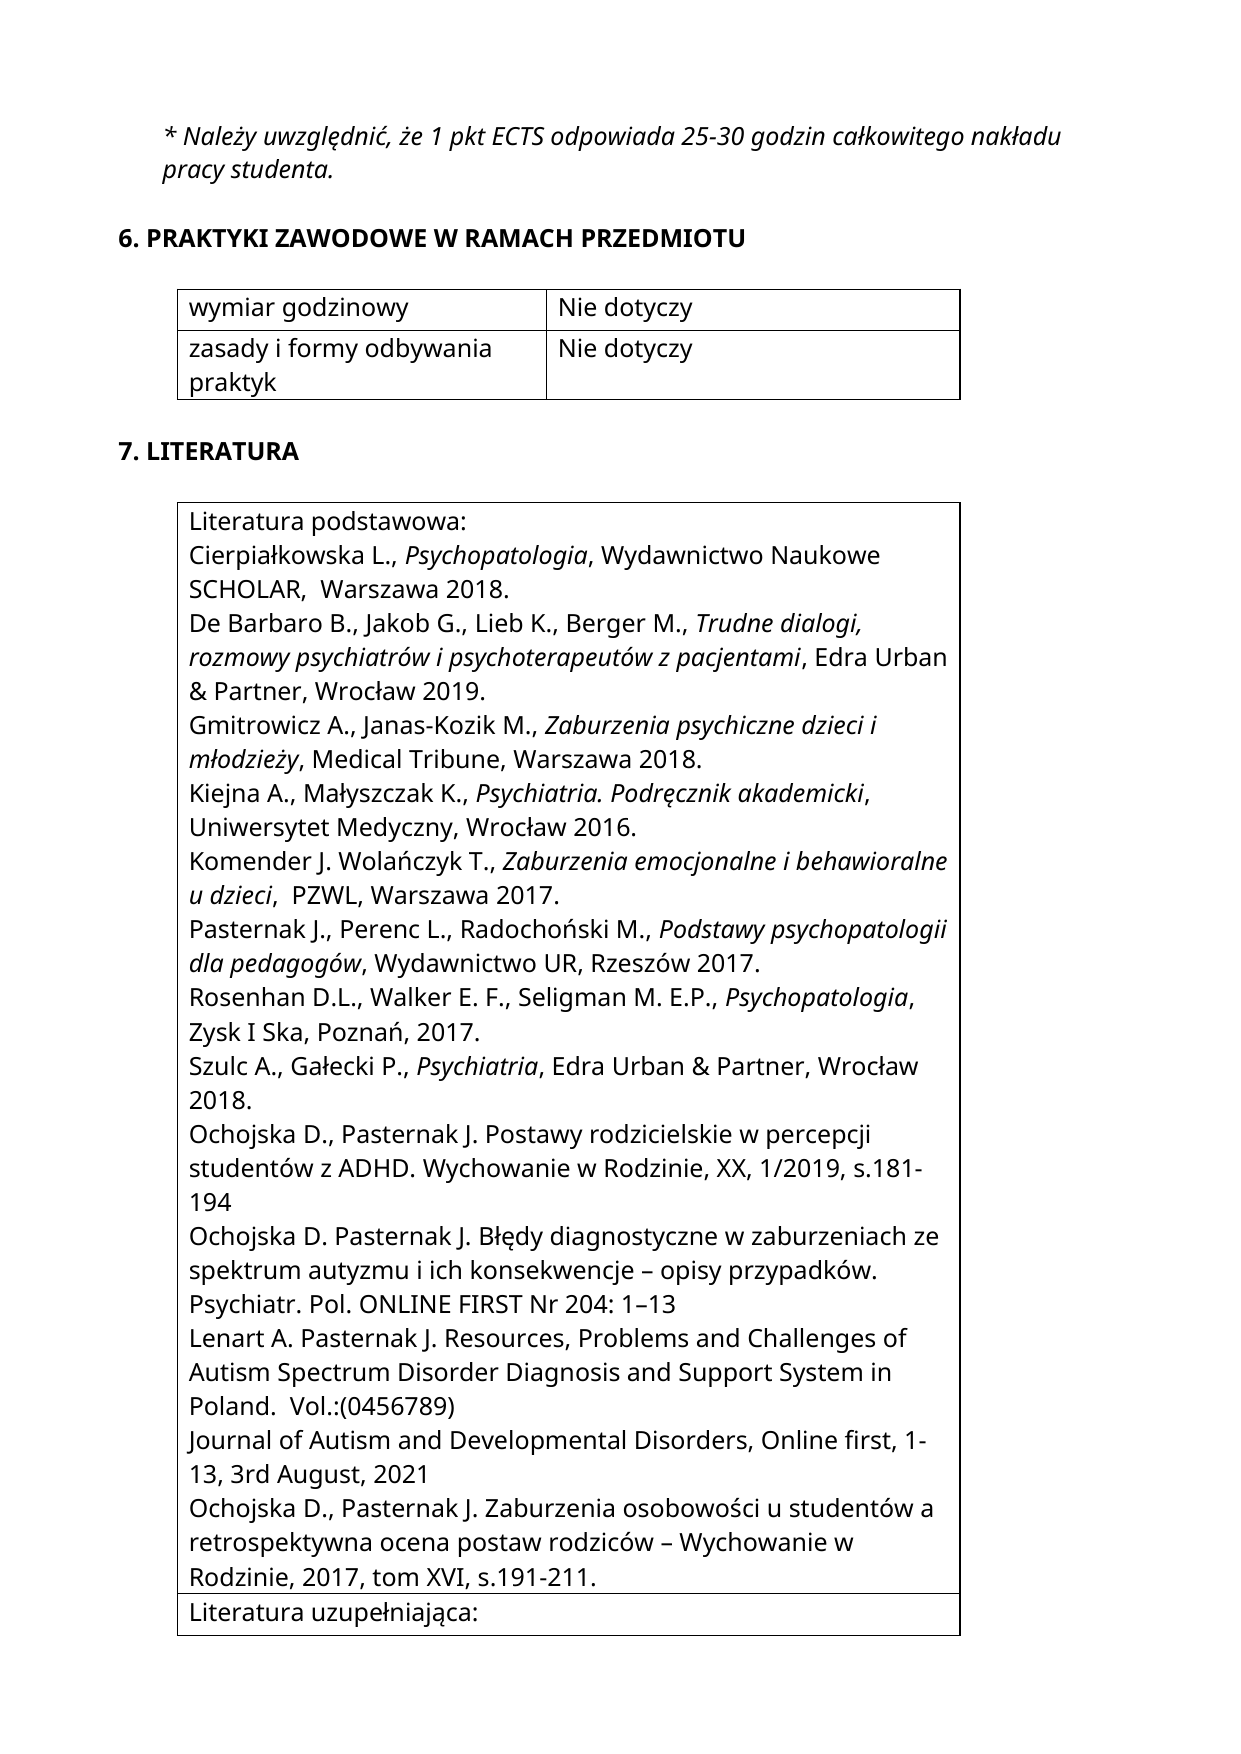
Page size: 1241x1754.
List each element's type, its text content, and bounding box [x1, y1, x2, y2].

table_header Nie dotyczy [547, 290, 959, 330]
table_cell zasady i formy odbywania praktyk [178, 331, 546, 399]
text * Należy uwzględnić, że 1 pkt ECTS odpowiada 25-30 godzin całkowitego nakładu pracy studenta. [162, 118, 1122, 186]
text 7. LITERATURA [118, 434, 1122, 468]
table_header Literatura podstawowa: Cierpiałkowska L., Psychopatologia, Wydawnictwo Naukowe SCHOLAR, Warszawa 2018. De Barbaro B., Jakob G., Lieb K., Berger M., Trudne dialogi, rozmowy psychiatrów i psychoterapeutów z pacjentami, Edra Urban & Partner, Wrocław 2019. Gmitrowicz A., Janas-Kozik M., Zaburzenia psychiczne dzieci i młodzieży, Medical Tribune, Warszawa 2018. Kiejna A., Małyszczak K., Psychiatria. Podręcznik akademicki, Uniwersytet Medyczny, Wrocław 2016. Komender J. Wolańczyk T., Zaburzenia emocjonalne i behawioralne u dzieci, PZWL, Warszawa 2017. Pasternak J., Perenc L., Radochoński M., Podstawy psychopatologii dla pedagogów, Wydawnictwo UR, Rzeszów 2017. Rosenhan D.L., Walker E. F., Seligman M. E.P., Psychopatologia, Zysk I Ska, Poznań, 2017. Szulc A., Gałecki P., Psychiatria, Edra Urban & Partner, Wrocław 2018. Ochojska D., Pasternak J. Postawy rodzicielskie w percepcji studentów z ADHD. Wychowanie w Rodzinie, XX, 1/2019, s.181-194 Ochojska D. Pasternak J. Błędy diagnostyczne w zaburzeniach ze spektrum autyzmu i ich konsekwencje – opisy przypadków. Psychiatr. Pol. ONLINE FIRST Nr 204: 1–13 Lenart A. Pasternak J. Resources, Problems and Challenges of Autism Spectrum Disorder Diagnosis and Support System in Poland. Vol.:(0456789) Journal of Autism and Developmental Disorders, Online first, 1-13, 3rd August, 2021 Ochojska D., Pasternak J. Zaburzenia osobowości u studentów a retrospektywna ocena postaw rodziców – Wychowanie w Rodzinie, 2017, tom XVI, s.191-211. [178, 503, 959, 1593]
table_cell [178, 1594, 959, 1634]
table_cell Nie dotyczy [547, 331, 959, 399]
table_header wymiar godzinowy [178, 290, 546, 330]
text 6. PRAKTYKI ZAWODOWE W RAMACH PRZEDMIOTU [118, 220, 1122, 254]
